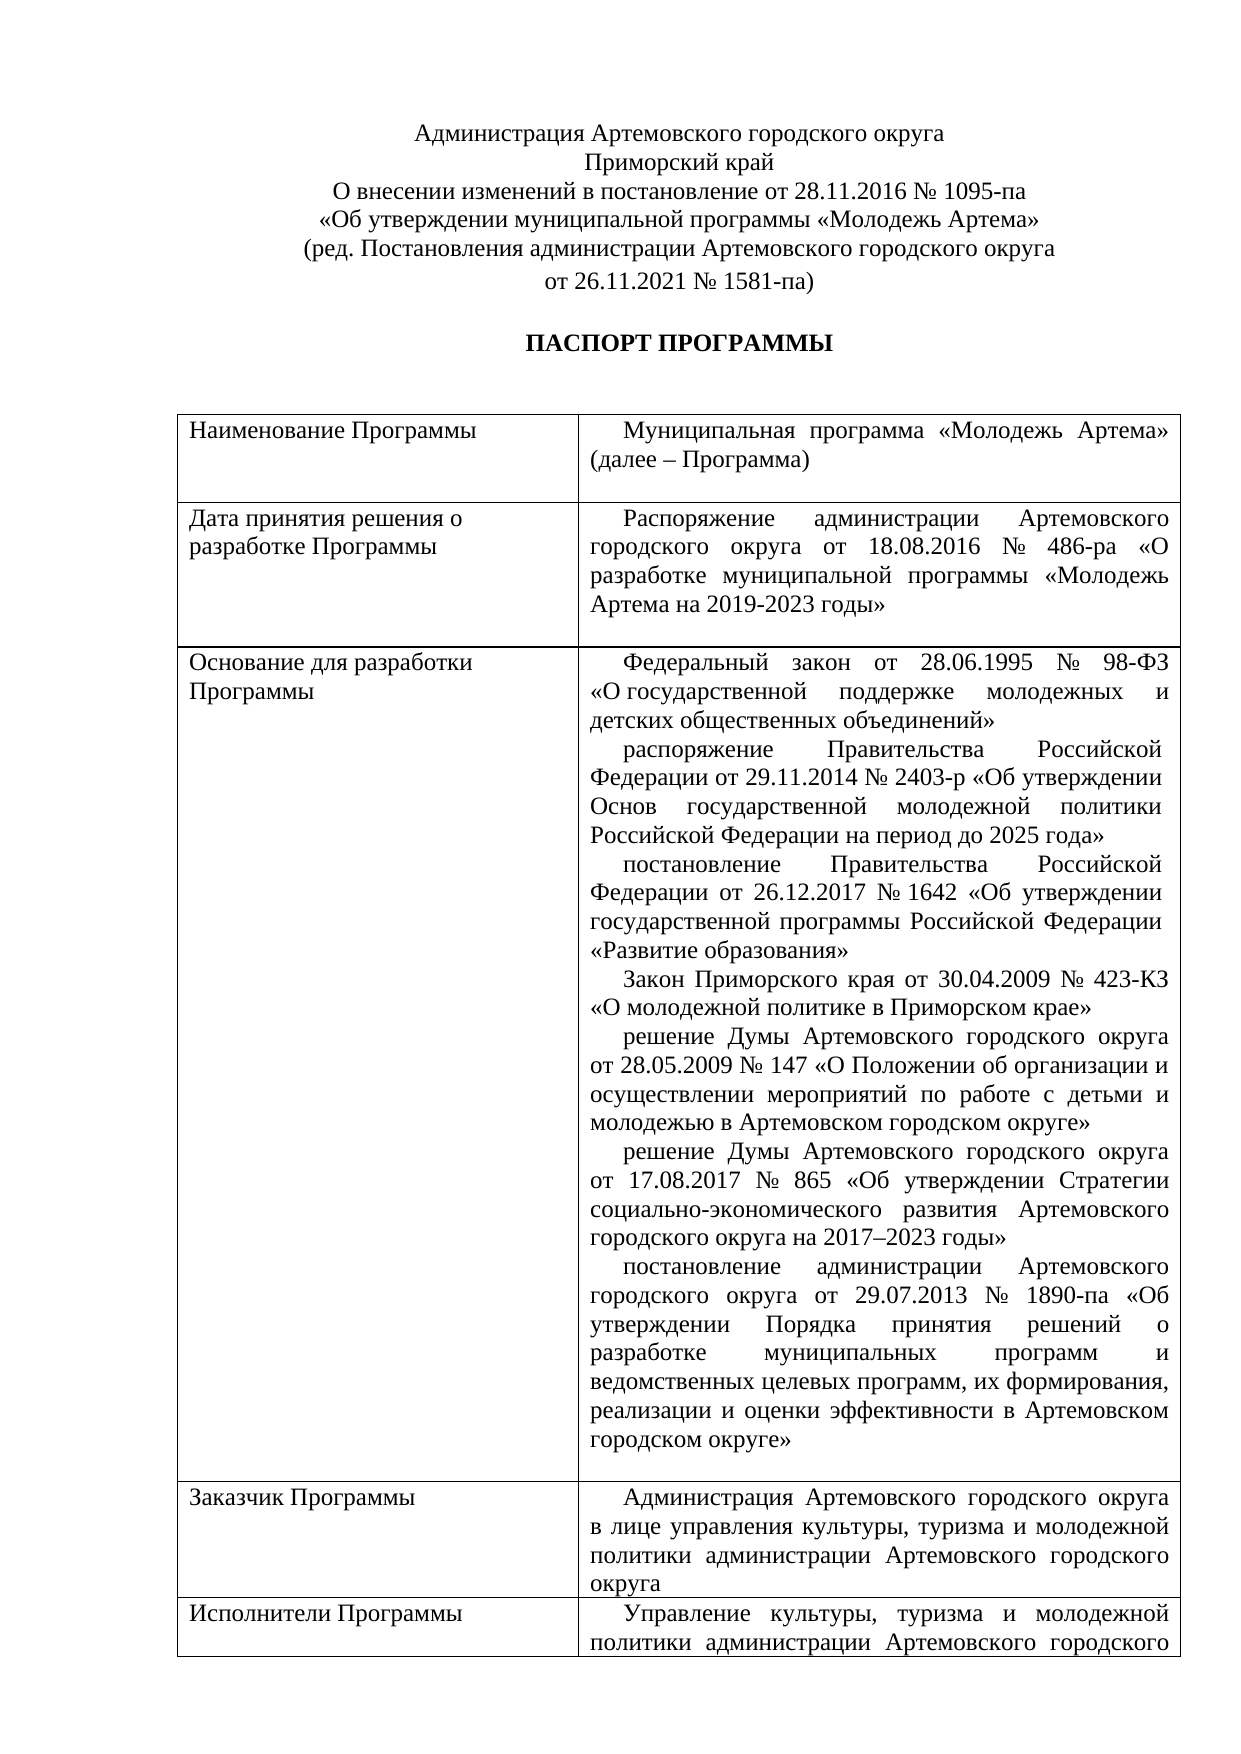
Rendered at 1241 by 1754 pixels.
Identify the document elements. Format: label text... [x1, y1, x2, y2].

text О внесении изменений в постановление от 28.11.2016 № 1095-па [177, 176, 1181, 204]
text Приморский край [177, 147, 1181, 176]
text (ред. Постановления администрации Артемовского городского округа [177, 233, 1181, 262]
text «Об утверждении муниципальной программы «Молодежь Артема» [177, 204, 1181, 233]
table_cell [178, 1598, 578, 1656]
table_cell Федеральный закон от 28.06.1995 № 98-ФЗ «О государственной поддержке молодежных и детских общественных объединений» распоряжение Правительства Российской Федерации от 29.11.2014 № 2403-р «Об утверждении Основ государственной молодежной политики Российской Федерации на период до 2025 года» постановление Правительства Российской Федерации от 26.12.2017 № 1642 «Об утверждении государственной программы Российской Федерации «Развитие образования» Закон Приморского края от 30.04.2009 № 423-КЗ «О молодежной политике в Приморском крае» решение Думы Артемовского городского округа от 28.05.2009 № 147 «О Положении об организации и осуществлении мероприятий по работе с детьми и молодежью в Артемовском городском округе» решение Думы Артемовского городского округа от 17.08.2017 № 865 «Об утверждении Стратегии социально-экономического развития Артемовского городского округа на 2017–2023 годы» постановление администрации Артемовского городского округа от 29.07.2013 № 1890-па «Об утверждении Порядка принятия решений о разработке муниципальных программ и ведомственных целевых программ, их формирования, реализации и оценки эффективности в Артемовском городском округе» [579, 648, 1180, 1481]
table_cell Основание для разработки Программы [178, 648, 578, 1481]
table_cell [579, 1598, 1180, 1656]
table_cell Заказчик Программы [178, 1482, 578, 1597]
table_header Наименование Программы [178, 415, 578, 502]
text ПАСПОРТ ПРОГРАММЫ [177, 328, 1181, 357]
table_cell Администрация Артемовского городского округа в лице управления культуры, туризма и молодежной политики администрации Артемовского городского округа [579, 1482, 1180, 1597]
text Администрация Артемовского городского округа [177, 118, 1181, 147]
table_header Муниципальная программа «Молодежь Артема» (далее – Программа) [579, 415, 1180, 502]
table_cell Дата принятия решения о разработке Программы [178, 503, 578, 646]
text от 26.11.2021 № 1581-па) [177, 266, 1181, 295]
table_cell Распоряжение администрации Артемовского городского округа от 18.08.2016 № 486-ра «О разработке муниципальной программы «Молодежь Артема на 2019-2023 годы» [579, 503, 1180, 646]
